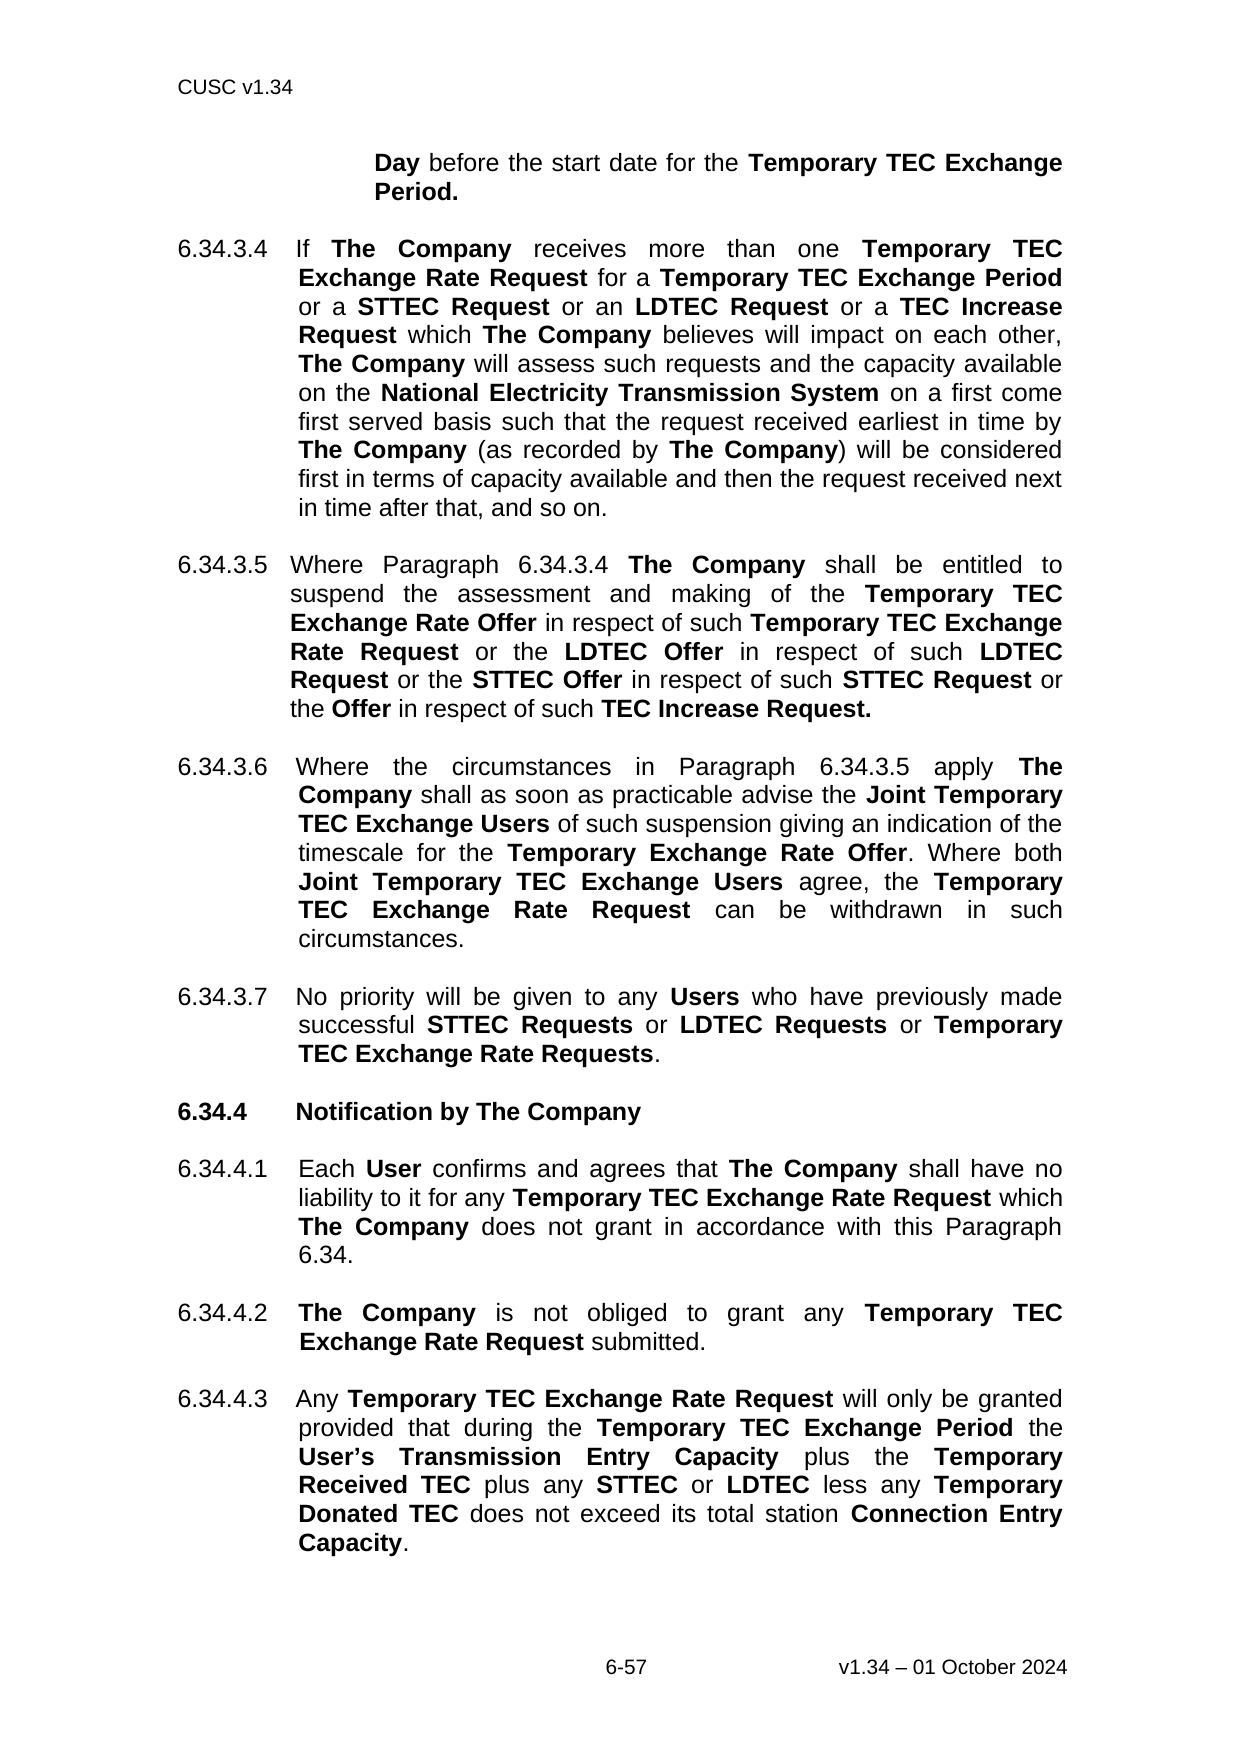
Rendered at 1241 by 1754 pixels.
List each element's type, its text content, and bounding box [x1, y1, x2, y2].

text 6.34.3.7 No priority will be given to any Users who have previously made successful STTEC Requests or LDTEC Requests or Temporary TEC Exchange Rate Requests. [177, 981, 1063, 1068]
text 6.34.3.5 Where Paragraph 6.34.3.4 The Company shall be entitled to suspend the assessment and making of the Temporary TEC Exchange Rate Offer in respect of such Temporary TEC Exchange Rate Request or the LDTEC Offer in respect of such LDTEC Request or the STTEC Offer in respect of such STTEC Request or the Offer in respect of such TEC Increase Request. [177, 550, 1063, 723]
text 6.34.4.1 Each User confirms and agrees that The Company shall have no liability to it for any Temporary TEC Exchange Rate Request which The Company does not grant in accordance with this Paragraph 6.34. [177, 1154, 1063, 1269]
text 6.34.4 Notification by The Company [177, 1096, 1063, 1125]
text 6.34.4.3 Any Temporary TEC Exchange Rate Request will only be granted provided that during the Temporary TEC Exchange Period the User’s Transmission Entry Capacity plus the Temporary Received TEC plus any STTEC or LDTEC less any Temporary Donated TEC does not exceed its total station Connection Entry Capacity. [177, 1384, 1063, 1556]
text 6.34.4.2 The Company is not obliged to grant any Temporary TEC Exchange Rate Request submitted. [177, 1298, 1063, 1355]
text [177, 148, 1063, 205]
text 6.34.3.4 If The Company receives more than one Temporary TEC Exchange Rate Request for a Temporary TEC Exchange Period or a STTEC Request or an LDTEC Request or a TEC Increase Request which The Company believes will impact on each other, The Company will assess such requests and the capacity available on the National Electricity Transmission System on a first come first served basis such that the request received earliest in time by The Company (as recorded by The Company) will be considered first in terms of capacity available and then the request received next in time after that, and so on. [177, 234, 1063, 521]
text 6.34.3.6 Where the circumstances in Paragraph 6.34.3.5 apply The Company shall as soon as practicable advise the Joint Temporary TEC Exchange Users of such suspension giving an indication of the timescale for the Temporary Exchange Rate Offer. Where both Joint Temporary TEC Exchange Users agree, the Temporary TEC Exchange Rate Request can be withdrawn in such circumstances. [177, 751, 1063, 953]
